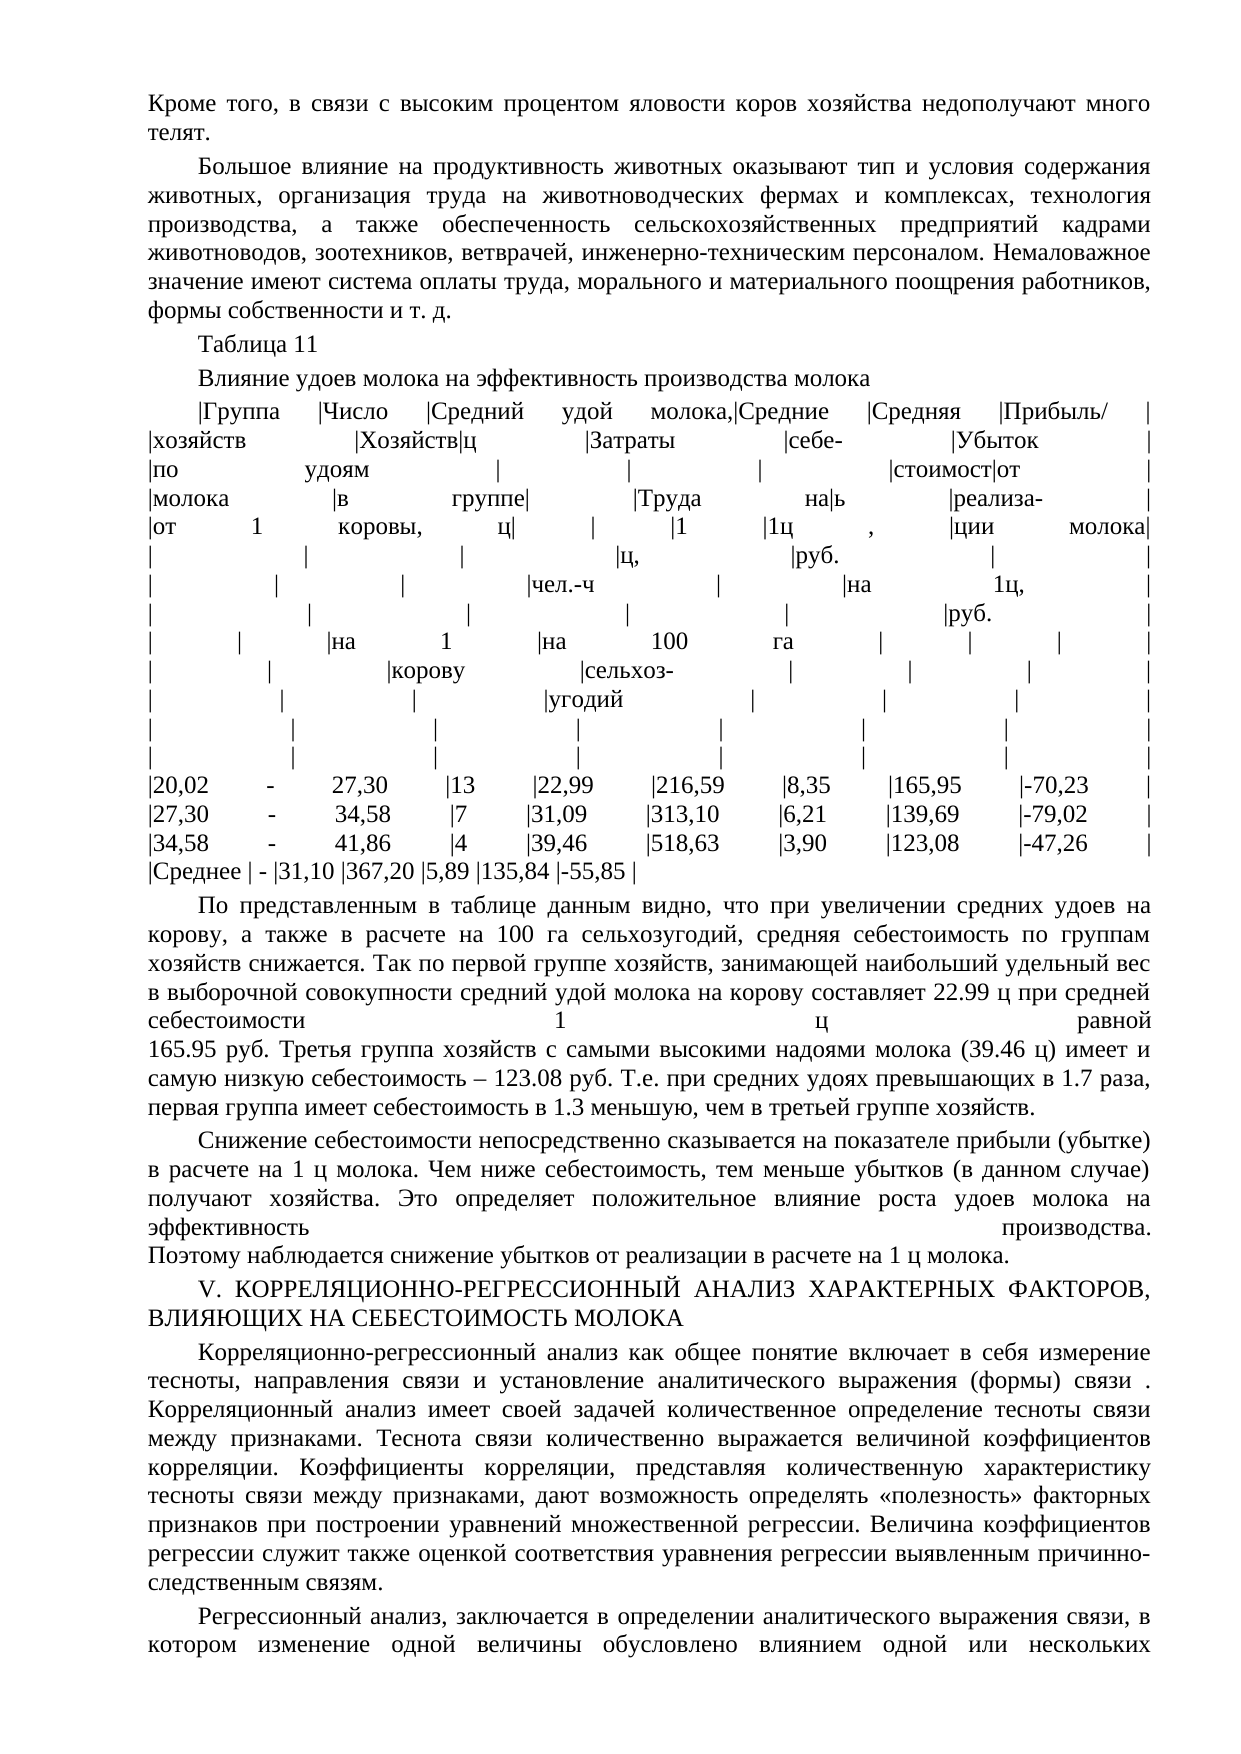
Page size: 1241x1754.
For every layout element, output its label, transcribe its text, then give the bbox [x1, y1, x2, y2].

text Влияние удоев молока на эффективность производства молока [148, 363, 1152, 391]
text Таблица 11 [148, 329, 1152, 357]
text Корреляционно-регрессионный анализ как общее понятие включает в себя измерение тесноты, направления связи и установление аналитического выражения (формы) связи . Корреляционный анализ имеет своей задачей количественное определение тесноты связи между признаками. Теснота связи количественно выражается величиной коэффициентов корреляции. Коэффициенты корреляции, представляя количественную характеристику тесноты связи между признаками, дают возможность определять «полезность» факторных признаков при построении уравнений множественной регрессии. Величина коэффициентов регрессии служит также оценкой соответствия уравнения регрессии выявленным причинно-следственным связям. [148, 1337, 1152, 1596]
text Снижение себестоимости непосредственно сказывается на показателе прибыли (убытке) в расчете на 1 ц молока. Чем ниже себестоимость, тем меньше убытков (в данном случае) получают хозяйства. Это определяет положительное влияние роста удоев молока на эффективность производства. Поэтому наблюдается снижение убытков от реализации в расчете на 1 ц молока. [148, 1125, 1152, 1269]
text |Группа |Число |Средний удой молока,|Средние |Средняя |Прибыль/ | |хозяйств |Хозяйств|ц |Затраты |себе- |Убыток | |по удоям | | | |стоимост|от | |молока |в группе| |Труда на|ь |реализа- | |от 1 коровы, ц| | |1 |1ц , |ции молока| | | | |ц, |руб. | | | | | |чел.-ч | |на 1ц, | | | | | | |руб. | | | |на 1 |на 100 га | | | | | | |корову |сельхоз- | | | | | | | |угодий | | | | | | | | | | | | | | | | | | | | |20,02 - 27,30 |13 |22,99 |216,59 |8,35 |165,95 |-70,23 | |27,30 - 34,58 |7 |31,09 |313,10 |6,21 |139,69 |-79,02 | |34,58 - 41,86 |4 |39,46 |518,63 |3,90 |123,08 |-47,26 | |Среднее | - |31,10 |367,20 |5,89 |135,84 |-55,85 | [148, 396, 1152, 885]
text Большое влияние на продуктивность животных оказывают тип и условия содержания животных, организация труда на животноводческих фермах и комплексах, технология производства, а также обеспеченность сельскохозяйственных предприятий кадрами животноводов, зоотехников, ветврачей, инженерно-техническим персоналом. Немаловажное значение имеют система оплаты труда, морального и материального поощрения работников, формы собственности и т. д. [148, 151, 1152, 324]
text V. КОРРЕЛЯЦИОННО-РЕГРЕССИОННЫЙ АНАЛИЗ ХАРАКТЕРНЫХ ФАКТОРОВ, ВЛИЯЮЩИХ НА СЕБЕСТОИМОСТЬ МОЛОКА [148, 1274, 1152, 1332]
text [148, 88, 1152, 146]
text По представленным в таблице данным видно, что при увеличении средних удоев на корову, а также в расчете на 100 га сельхозугодий, средняя себестоимость по группам хозяйств снижается. Так по первой группе хозяйств, занимающей наибольший удельный вес в выборочной совокупности средний удой молока на корову составляет 22.99 ц при средней себестоимости 1 ц равной 165.95 руб. Третья группа хозяйств с самыми высокими надоями молока (39.46 ц) имеет и самую низкую себестоимость – 123.08 руб. Т.е. при средних удоях превышающих в 1.7 раза, первая группа имеет себестоимость в 1.3 меньшую, чем в третьей группе хозяйств. [148, 890, 1152, 1120]
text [148, 1601, 1152, 1658]
